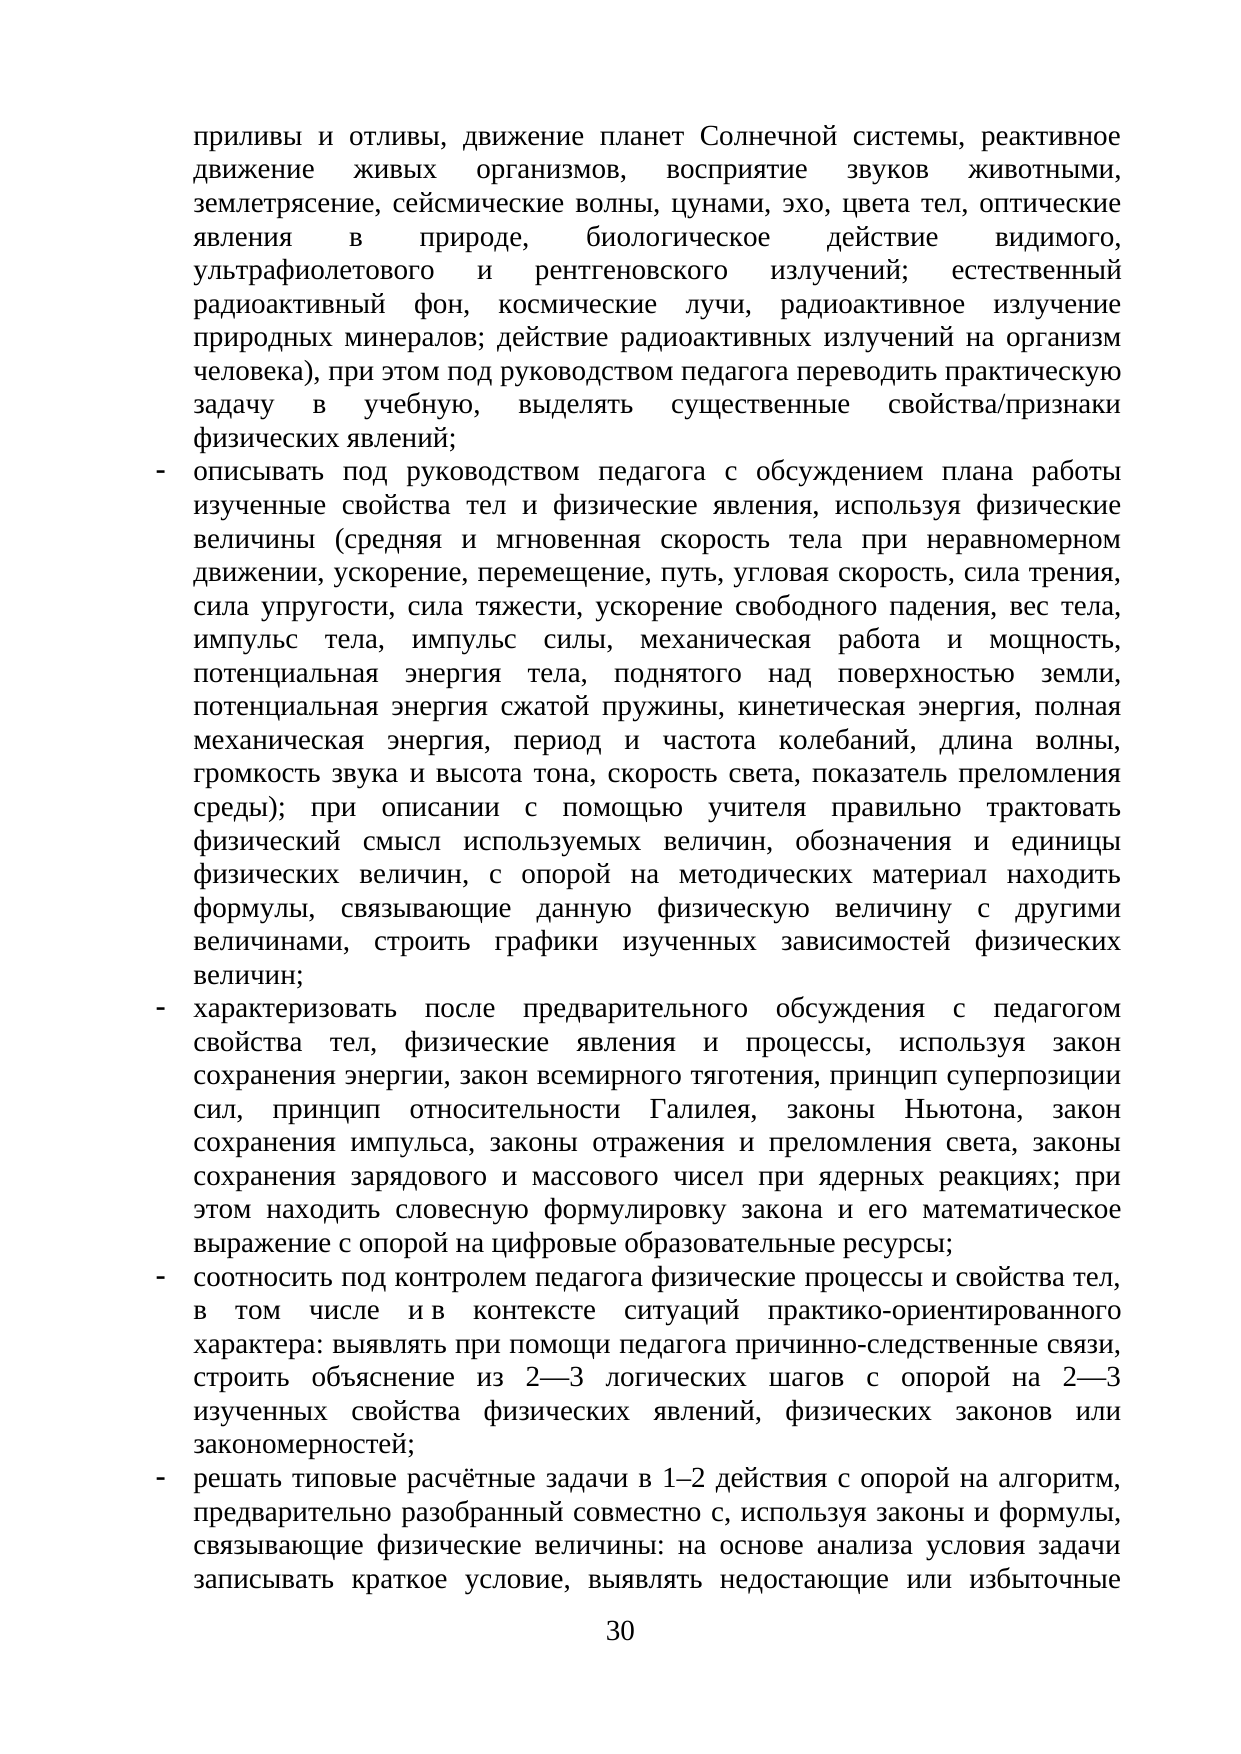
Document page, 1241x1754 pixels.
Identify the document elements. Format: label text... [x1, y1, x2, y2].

list соотносить под контролем педагога физические процессы и свойства тел, в том числе и в контексте ситуаций практико-ориентированного характера: выявлять при помощи педагога причинно-следственные связи, строить объяснение из 2—3 логических шагов с опорой на 2—3 изученных свойства физических явлений, физических законов или закономерностей; [156, 1259, 1122, 1460]
list характеризовать после предварительного обсуждения с педагогом свойства тел, физические явления и процессы, используя закон сохранения энергии, закон всемирного тяготения, принцип суперпозиции сил, принцип относительности Галилея, законы Ньютона, закон сохранения импульса, законы отражения и преломления света, законы сохранения зарядового и массового чисел при ядерных реакциях; при этом находить словесную формулировку закона и его математическое выражение с опорой на цифровые образовательные ресурсы; [156, 990, 1122, 1259]
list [156, 1460, 1122, 1594]
list описывать под руководством педагога с обсуждением плана работы изученные свойства тел и физические явления, используя физические величины (средняя и мгновенная скорость тела при неравномерном движении, ускорение, перемещение, путь, угловая скорость, сила трения, сила упругости, сила тяжести, ускорение свободного падения, вес тела, импульс тела, импульс силы, механическая работа и мощность, потенциальная энергия тела, поднятого над поверхностью земли, потенциальная энергия сжатой пружины, кинетическая энергия, полная механическая энергия, период и частота колебаний, длина волны, громкость звука и высота тона, скорость света, показатель преломления среды); при описании с помощью учителя правильно трактовать физический смысл используемых величин, обозначения и единицы физических величин, с опорой на методических материал находить формулы, связывающие данную физическую величину с другими величинами, строить графики изученных зависимостей физических величин; [156, 453, 1122, 990]
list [156, 118, 1122, 453]
